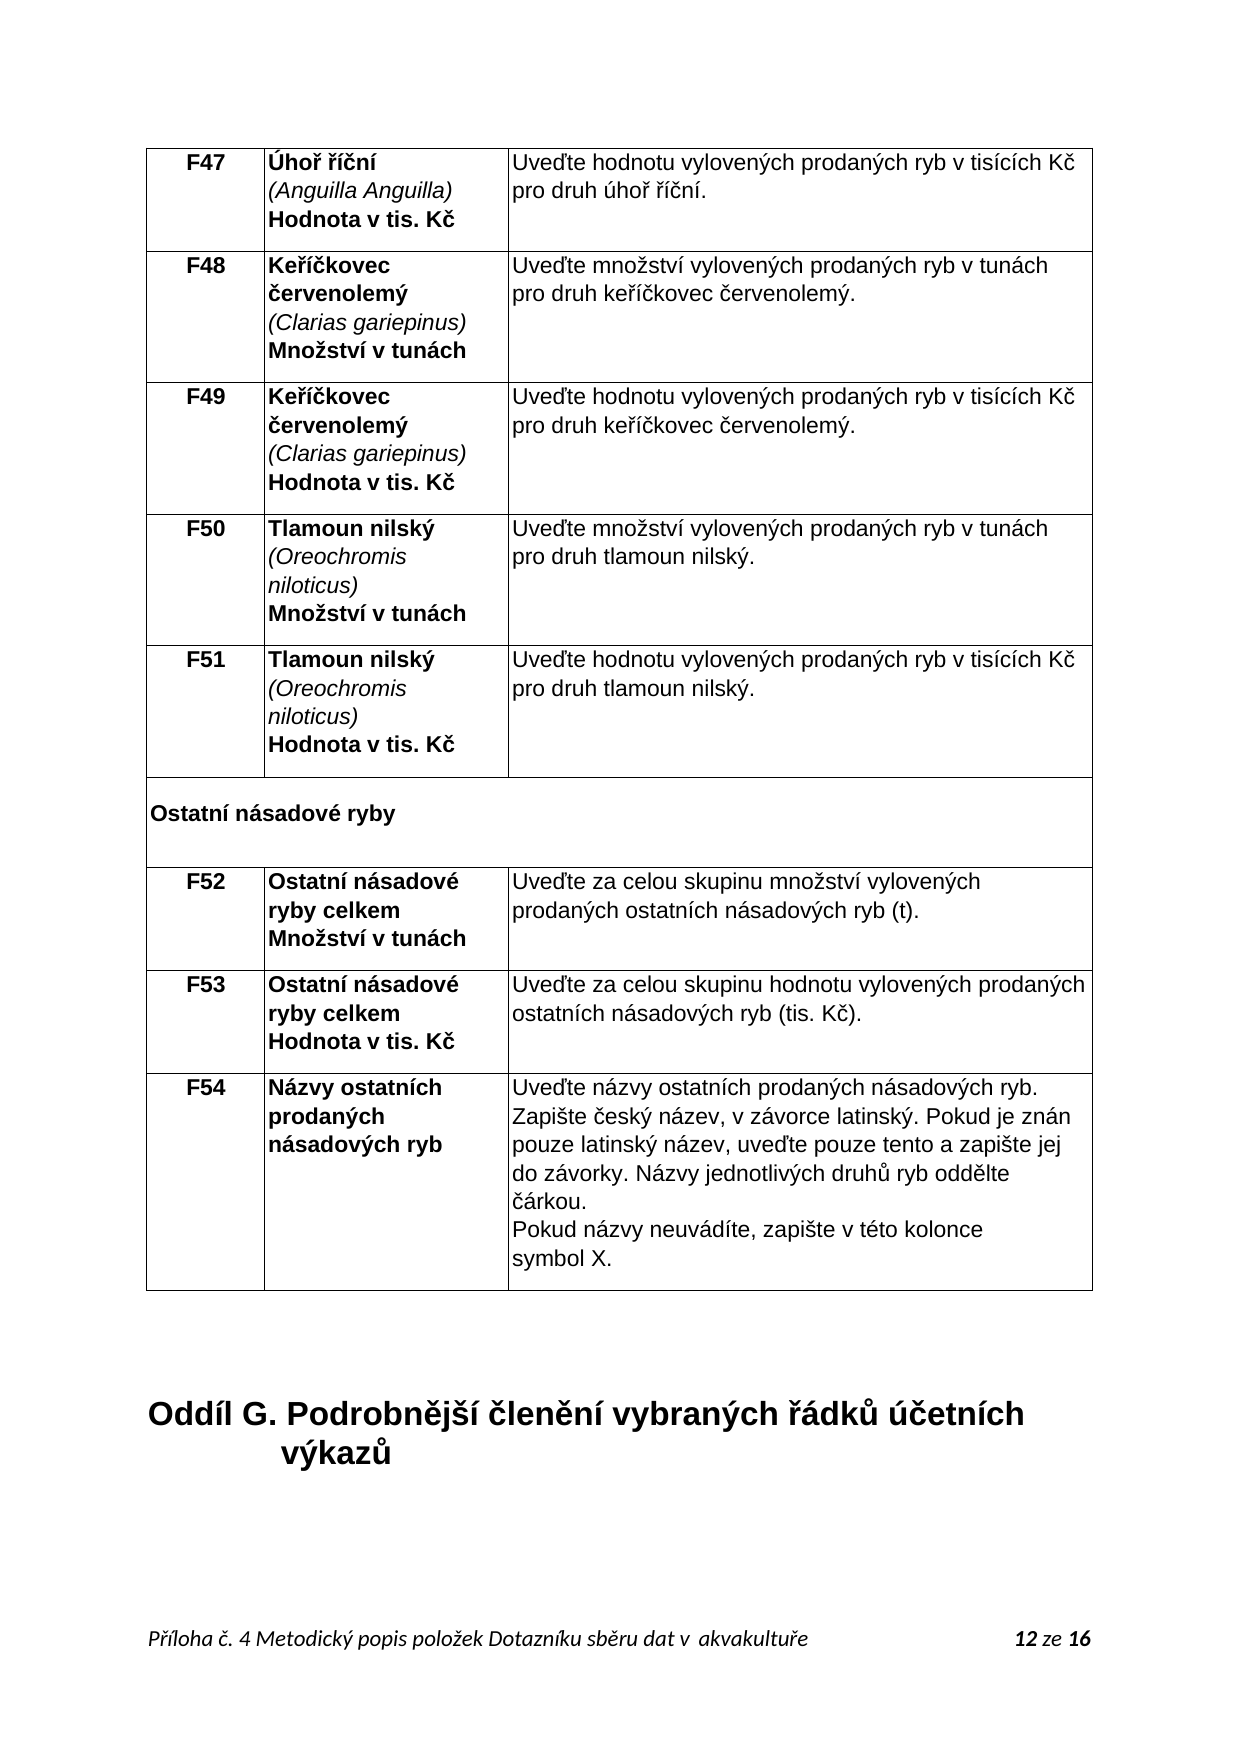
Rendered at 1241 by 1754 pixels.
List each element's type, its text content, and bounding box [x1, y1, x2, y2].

subtitle Oddíl G. Podrobnější členění vybraných řádků účetních výkazů [148, 1394, 1092, 1471]
table_cell Ostatní násadové ryby [147, 778, 1092, 867]
table_cell Uveďte za celou skupinu množství vylovených prodaných ostatních násadových ryb (t). [509, 868, 1092, 970]
table_cell Uveďte hodnotu vylovených prodaných ryb v tisících Kč pro druh tlamoun nilský. [509, 646, 1092, 777]
table_cell F51 [147, 646, 264, 777]
table_cell F49 [147, 383, 264, 514]
table_cell F54 [147, 1074, 264, 1290]
table_cell Keříčkovec červenolemý (Clarias gariepinus) Hodnota v tis. Kč [265, 383, 508, 514]
table_cell F52 [147, 868, 264, 970]
table_cell Uveďte za celou skupinu hodnotu vylovených prodaných ostatních násadových ryb (tis. Kč). [509, 971, 1092, 1073]
table_cell Tlamoun nilský (Oreochromis niloticus) Množství v tunách [265, 515, 508, 645]
table_cell F47 [147, 149, 264, 251]
table_cell Ostatní násadové ryby celkem Hodnota v tis. Kč [265, 971, 508, 1073]
table_cell Uveďte množství vylovených prodaných ryb v tunách pro druh keříčkovec červenolemý. [509, 252, 1092, 382]
table_cell F48 [147, 252, 264, 382]
table_cell Uveďte názvy ostatních prodaných násadových ryb. Zapište český název, v závorce latinský. Pokud je znán pouze latinský název, uveďte pouze tento a zapište jej do závorky. Názvy jednotlivých druhů ryb oddělte čárkou. Pokud názvy neuvádíte, zapište v této kolonce symbol X. [509, 1074, 1092, 1290]
table_cell Uveďte množství vylovených prodaných ryb v tunách pro druh tlamoun nilský. [509, 515, 1092, 645]
table_cell Ostatní násadové ryby celkem Množství v tunách [265, 868, 508, 970]
table_cell Uveďte hodnotu vylovených prodaných ryb v tisících Kč pro druh úhoř říční. [509, 149, 1092, 251]
table_cell Uveďte hodnotu vylovených prodaných ryb v tisících Kč pro druh keříčkovec červenolemý. [509, 383, 1092, 514]
table_cell F50 [147, 515, 264, 645]
table_cell Úhoř říční (Anguilla Anguilla) Hodnota v tis. Kč [265, 149, 508, 251]
table_cell Názvy ostatních prodaných násadových ryb [265, 1074, 508, 1290]
table_cell Keříčkovec červenolemý (Clarias gariepinus) Množství v tunách [265, 252, 508, 382]
table_cell F53 [147, 971, 264, 1073]
table_cell Tlamoun nilský (Oreochromis niloticus) Hodnota v tis. Kč [265, 646, 508, 777]
